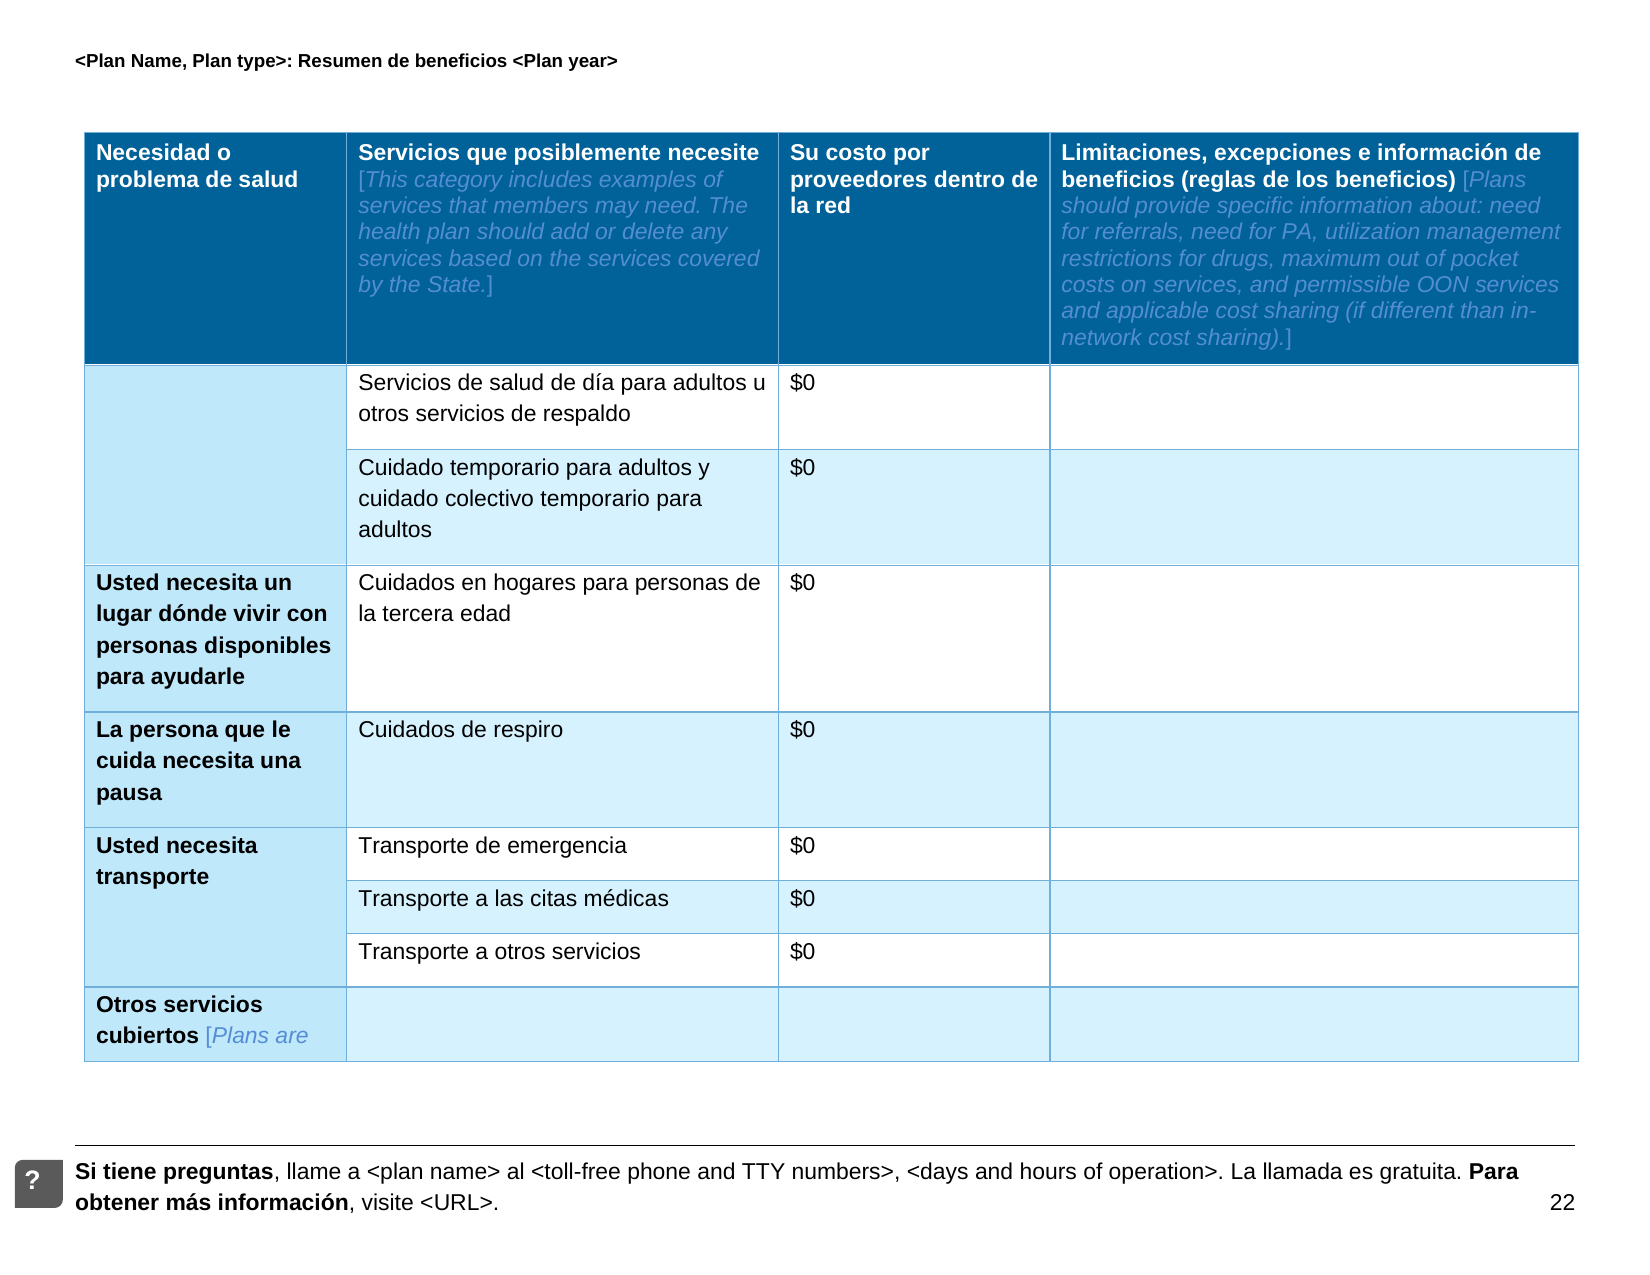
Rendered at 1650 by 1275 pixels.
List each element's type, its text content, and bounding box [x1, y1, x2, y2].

table_cell [1051, 366, 1578, 449]
table_cell [347, 988, 778, 1061]
table_cell Usted necesita un lugar dónde vivir con personas disponibles para ayudarle [85, 566, 346, 711]
table_cell $0 [779, 828, 1049, 880]
table_header Limitaciones, excepciones e información de beneficios (reglas de los beneficios) [Plans should provide specific information about: need for referrals, need for PA, utilization management restrictions for drugs, maximum out of pocket costs on services, and permissible OON services and applicable cost sharing (if different than in-network cost sharing).] [1051, 133, 1578, 364]
table_cell [1051, 988, 1578, 1061]
table_cell $0 [779, 366, 1049, 449]
table_cell Cuidados de respiro [347, 713, 778, 827]
table_cell [1051, 881, 1578, 933]
table_cell [1051, 934, 1578, 986]
table_cell [1051, 713, 1578, 827]
table_cell $0 [779, 450, 1049, 564]
table_cell [1051, 566, 1578, 711]
table_cell Cuidado temporario para adultos y cuidado colectivo temporario para adultos [347, 450, 778, 564]
table_cell Servicios de salud de día para adultos u otros servicios de respaldo [347, 366, 778, 449]
table_cell $0 [779, 881, 1049, 933]
table_cell Transporte de emergencia [347, 828, 778, 880]
table_cell $0 [779, 934, 1049, 986]
table_cell Transporte a otros servicios [347, 934, 778, 986]
table_cell La persona que le cuida necesita una pausa [85, 713, 346, 827]
table_cell Usted necesita transporte [85, 828, 346, 986]
table_cell [1051, 828, 1578, 880]
table_cell Transporte a las citas médicas [347, 881, 778, 933]
table_cell Cuidados en hogares para personas de la tercera edad [347, 566, 778, 711]
table_header Necesidad o problema de salud [85, 133, 346, 364]
table_cell $0 [779, 566, 1049, 711]
table_header Servicios que posiblemente necesite [This category includes examples of services that members may need. The health plan should add or delete any services based on the services covered by the State.] [347, 133, 778, 364]
table_cell [779, 988, 1049, 1061]
table_header Su costo por proveedores dentro de la red [779, 133, 1049, 364]
table_cell [1051, 450, 1578, 564]
table_cell $0 [779, 713, 1049, 827]
